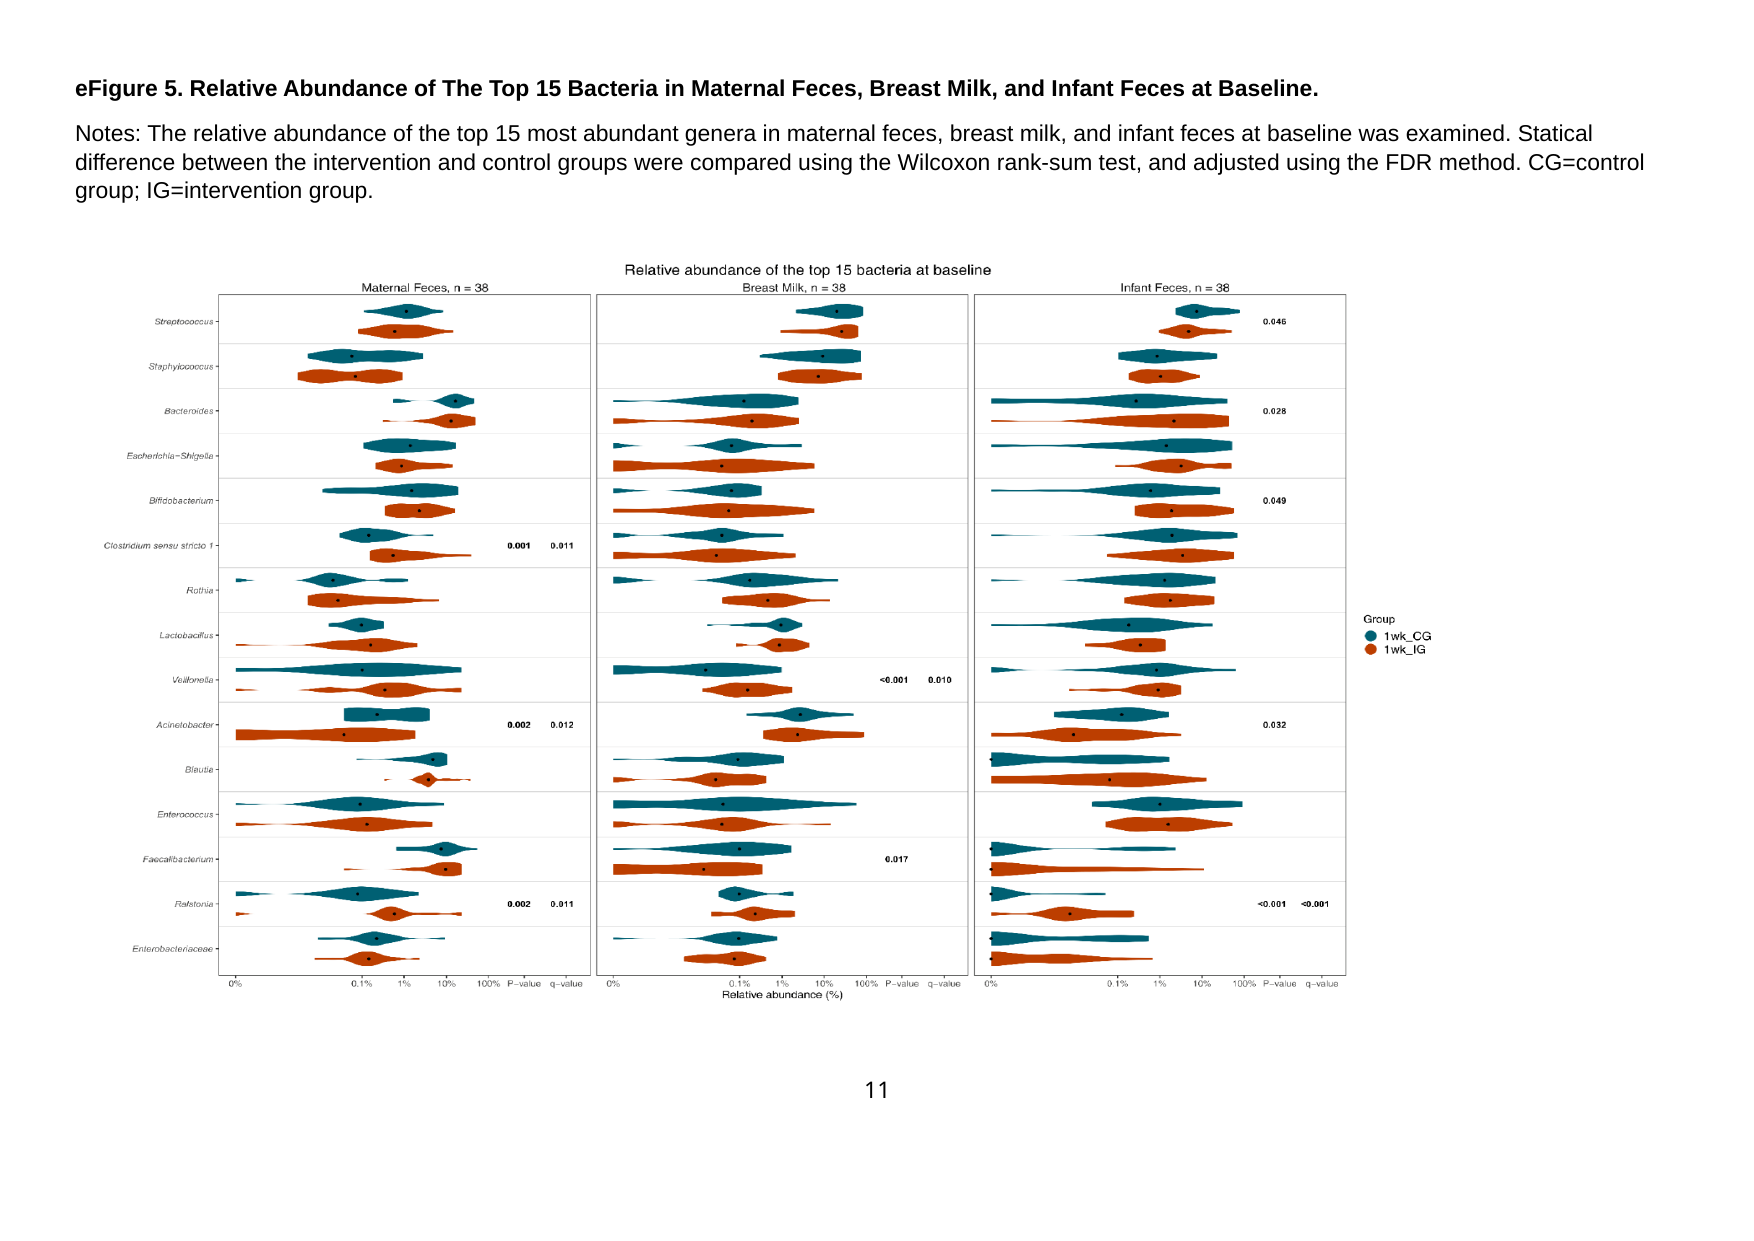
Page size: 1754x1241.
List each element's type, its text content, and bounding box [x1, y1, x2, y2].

text eFigure 5. Relative Abundance of The Top 15 Bacteria in Maternal Feces, Breast Milk, and Infant Feces at Baseline. [75, 75, 1679, 101]
picture [75, 205, 1465, 1050]
